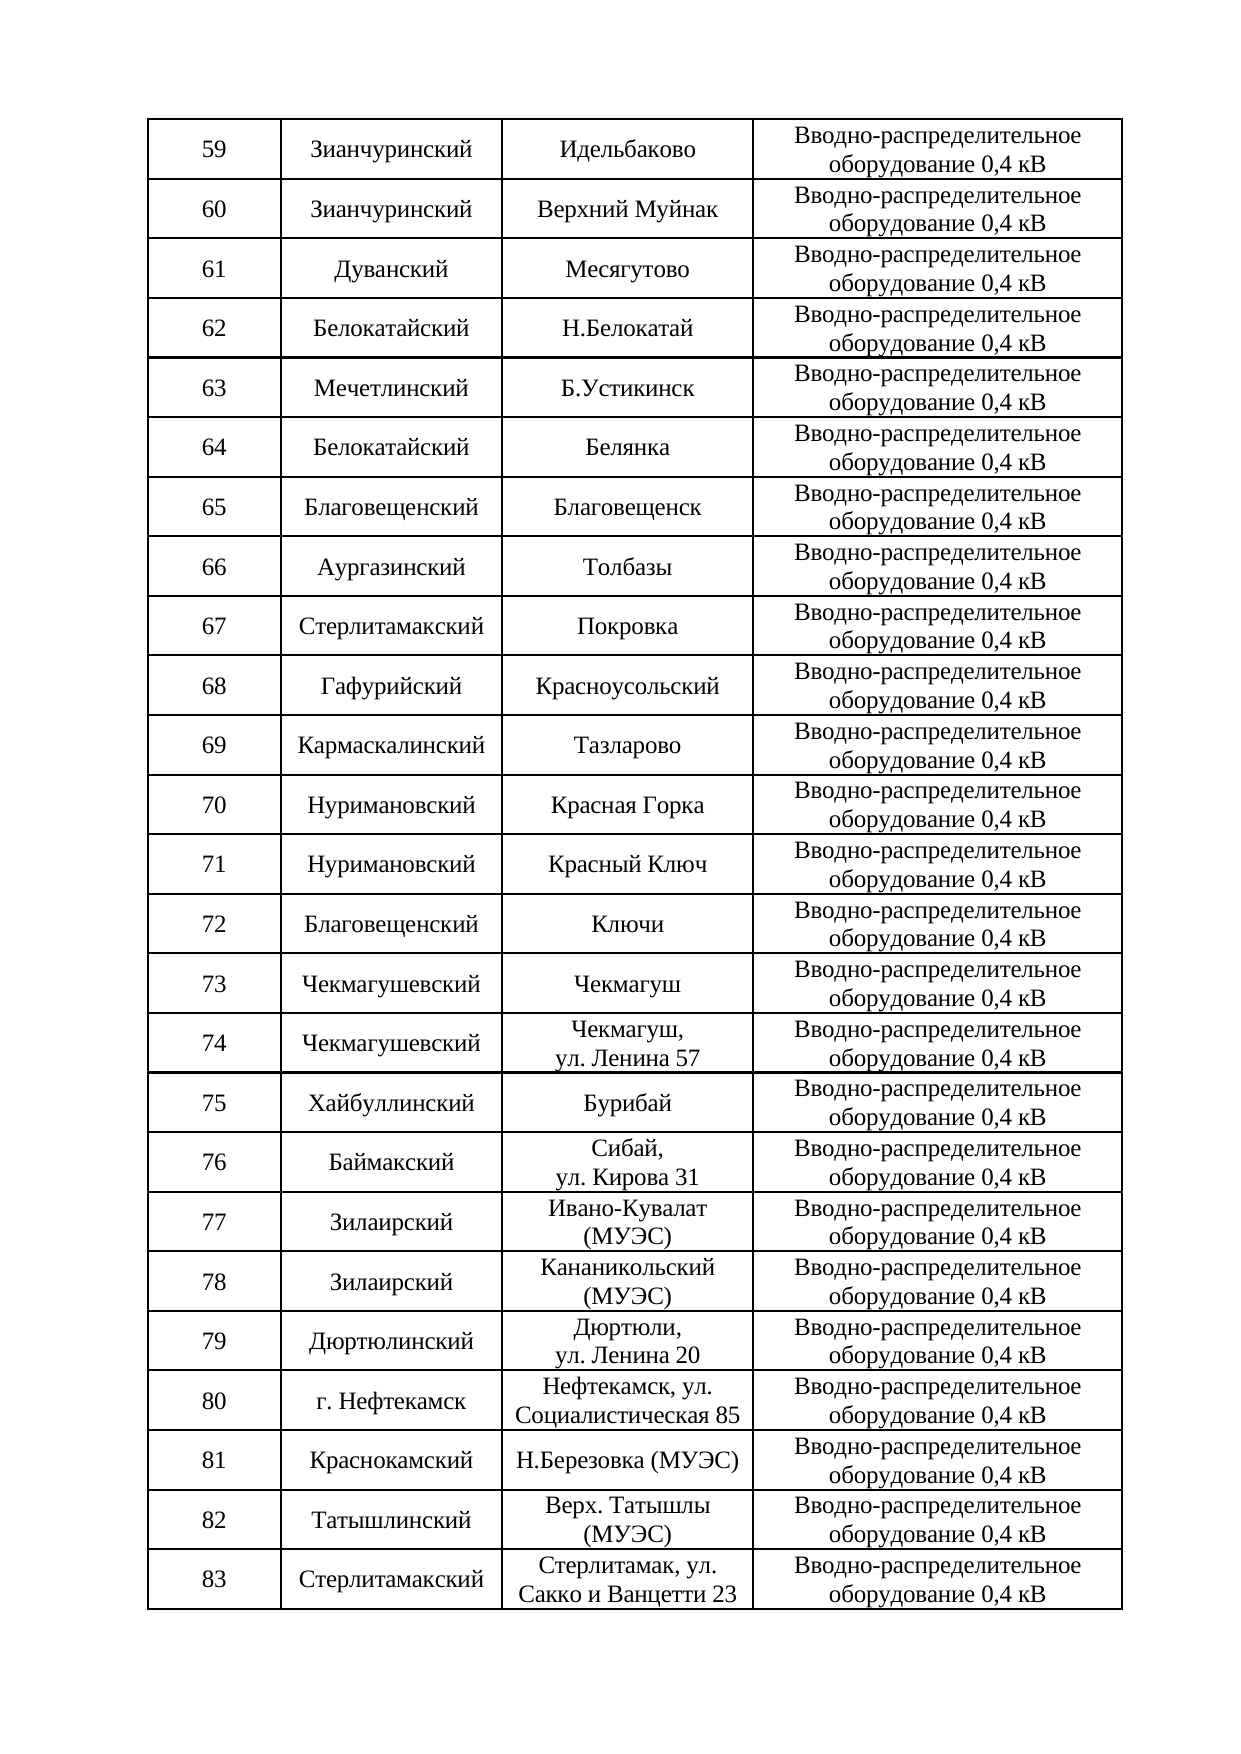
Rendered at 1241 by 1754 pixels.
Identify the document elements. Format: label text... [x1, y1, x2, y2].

table_cell Зианчуринский [282, 180, 501, 237]
table_cell Татышлинский [282, 1491, 501, 1548]
table_cell Кармаскалинский [282, 716, 501, 773]
table_cell 65 [149, 478, 280, 535]
table_cell Аургазинский [282, 537, 501, 595]
table_cell 78 [149, 1252, 280, 1310]
table_cell 64 [149, 418, 280, 476]
table_cell Баймакский [282, 1133, 501, 1191]
table_cell Белянка [503, 418, 752, 476]
table_cell Ключи [503, 895, 752, 952]
table_cell Стерлитамакский [282, 1550, 501, 1608]
table_cell Красноусольский [503, 656, 752, 714]
table_cell Благовещенский [282, 895, 501, 952]
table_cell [754, 1550, 1121, 1608]
table_cell 63 [149, 359, 280, 416]
table_cell Тазларово [503, 716, 752, 773]
table_cell Ивано-Кувалат (МУЭС) [503, 1193, 752, 1250]
table_cell Вводно-распределительное оборудование 0,4 кВ [754, 597, 1121, 654]
table_cell 83 [149, 1550, 280, 1608]
table_cell Чекмагушевский [282, 1014, 501, 1071]
table_cell 76 [149, 1133, 280, 1191]
table_cell Дуванский [282, 239, 501, 297]
table_cell Вводно-распределительное оборудование 0,4 кВ [754, 776, 1121, 833]
table_cell Стерлитамакский [282, 597, 501, 654]
table_cell 82 [149, 1491, 280, 1548]
table_cell Дюртюлинский [282, 1312, 501, 1369]
table_cell 70 [149, 776, 280, 833]
table_cell Белокатайский [282, 299, 501, 356]
table_cell Вводно-распределительное оборудование 0,4 кВ [754, 895, 1121, 952]
table_cell Нефтекамск, ул. Социалистическая 85 [503, 1371, 752, 1429]
table_cell Вводно-распределительное оборудование 0,4 кВ [754, 299, 1121, 356]
table_cell Вводно-распределительное оборудование 0,4 кВ [754, 418, 1121, 476]
table_cell Нуримановский [282, 776, 501, 833]
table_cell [754, 180, 1121, 237]
table_cell Зианчуринский [282, 120, 501, 178]
table_cell Верх. Татышлы (МУЭС) [503, 1491, 752, 1548]
table_cell Мечетлинский [282, 359, 501, 416]
table_cell Вводно-распределительное оборудование 0,4 кВ [754, 656, 1121, 714]
table_cell 79 [149, 1312, 280, 1369]
table_cell Вводно-распределительное оборудование 0,4 кВ [754, 1312, 1121, 1369]
table_cell Вводно-распределительное оборудование 0,4 кВ [754, 478, 1121, 535]
table_cell Вводно-распределительное оборудование 0,4 кВ [754, 1074, 1121, 1131]
table_cell Дюртюли, ул. Ленина 20 [503, 1312, 752, 1369]
table_cell Н.Белокатай [503, 299, 752, 356]
table_cell Вводно-распределительное оборудование 0,4 кВ [754, 835, 1121, 893]
table_cell Красный Ключ [503, 835, 752, 893]
table_cell 75 [149, 1074, 280, 1131]
table_cell 60 [149, 180, 280, 237]
table_cell 68 [149, 656, 280, 714]
table_cell 66 [149, 537, 280, 595]
table_cell Краснокамский [282, 1431, 501, 1488]
table_cell Чекмагушевский [282, 954, 501, 1012]
table_cell Хайбуллинский [282, 1074, 501, 1131]
table_cell Месягутово [503, 239, 752, 297]
table_cell Вводно-распределительное оборудование 0,4 кВ [754, 1252, 1121, 1310]
table_cell Толбазы [503, 537, 752, 595]
table_cell Гафурийский [282, 656, 501, 714]
table_cell 77 [149, 1193, 280, 1250]
table_cell 71 [149, 835, 280, 893]
table_cell Вводно-распределительное оборудование 0,4 кВ [754, 954, 1121, 1012]
table_cell Вводно-распределительное оборудование 0,4 кВ [754, 1431, 1121, 1488]
table_cell Благовещенский [282, 478, 501, 535]
table_cell 62 [149, 299, 280, 356]
table_cell г. Нефтекамск [282, 1371, 501, 1429]
table_cell Cтерлитамак, ул. Сакко и Ванцетти 23 [503, 1550, 752, 1608]
table_cell Покровка [503, 597, 752, 654]
table_cell 61 [149, 239, 280, 297]
table_cell 59 [149, 120, 280, 178]
table_cell Вводно-распределительное оборудование 0,4 кВ [754, 359, 1121, 416]
table_cell Зилаирский [282, 1252, 501, 1310]
table_cell Красная Горка [503, 776, 752, 833]
table_cell Вводно-распределительное оборудование 0,4 кВ [754, 1371, 1121, 1429]
table_cell Н.Березовка (МУЭС) [503, 1431, 752, 1488]
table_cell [754, 239, 1121, 297]
table_cell Вводно-распределительное оборудование 0,4 кВ [754, 1014, 1121, 1071]
table_cell Нуримановский [282, 835, 501, 893]
table_cell Зилаирский [282, 1193, 501, 1250]
table_cell 72 [149, 895, 280, 952]
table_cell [754, 1491, 1121, 1548]
table_cell Кананикольский (МУЭС) [503, 1252, 752, 1310]
table_cell 81 [149, 1431, 280, 1488]
table_cell Вводно-распределительное оборудование 0,4 кВ [754, 1133, 1121, 1191]
table_cell Идельбаково [503, 120, 752, 178]
table_cell 73 [149, 954, 280, 1012]
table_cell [754, 120, 1121, 178]
table_cell 67 [149, 597, 280, 654]
table_cell Чекмагуш [503, 954, 752, 1012]
table_cell 69 [149, 716, 280, 773]
table_cell Благовещенск [503, 478, 752, 535]
table_cell 80 [149, 1371, 280, 1429]
table_cell Вводно-распределительное оборудование 0,4 кВ [754, 537, 1121, 595]
table_cell Сибай, ул. Кирова 31 [503, 1133, 752, 1191]
table_cell Бурибай [503, 1074, 752, 1131]
table_cell Белокатайский [282, 418, 501, 476]
table_cell Вводно-распределительное оборудование 0,4 кВ [754, 1193, 1121, 1250]
table_cell Б.Устикинск [503, 359, 752, 416]
table_cell Вводно-распределительное оборудование 0,4 кВ [754, 716, 1121, 773]
table_cell Верхний Муйнак [503, 180, 752, 237]
table_cell 74 [149, 1014, 280, 1071]
table_cell Чекмагуш, ул. Ленина 57 [503, 1014, 752, 1071]
